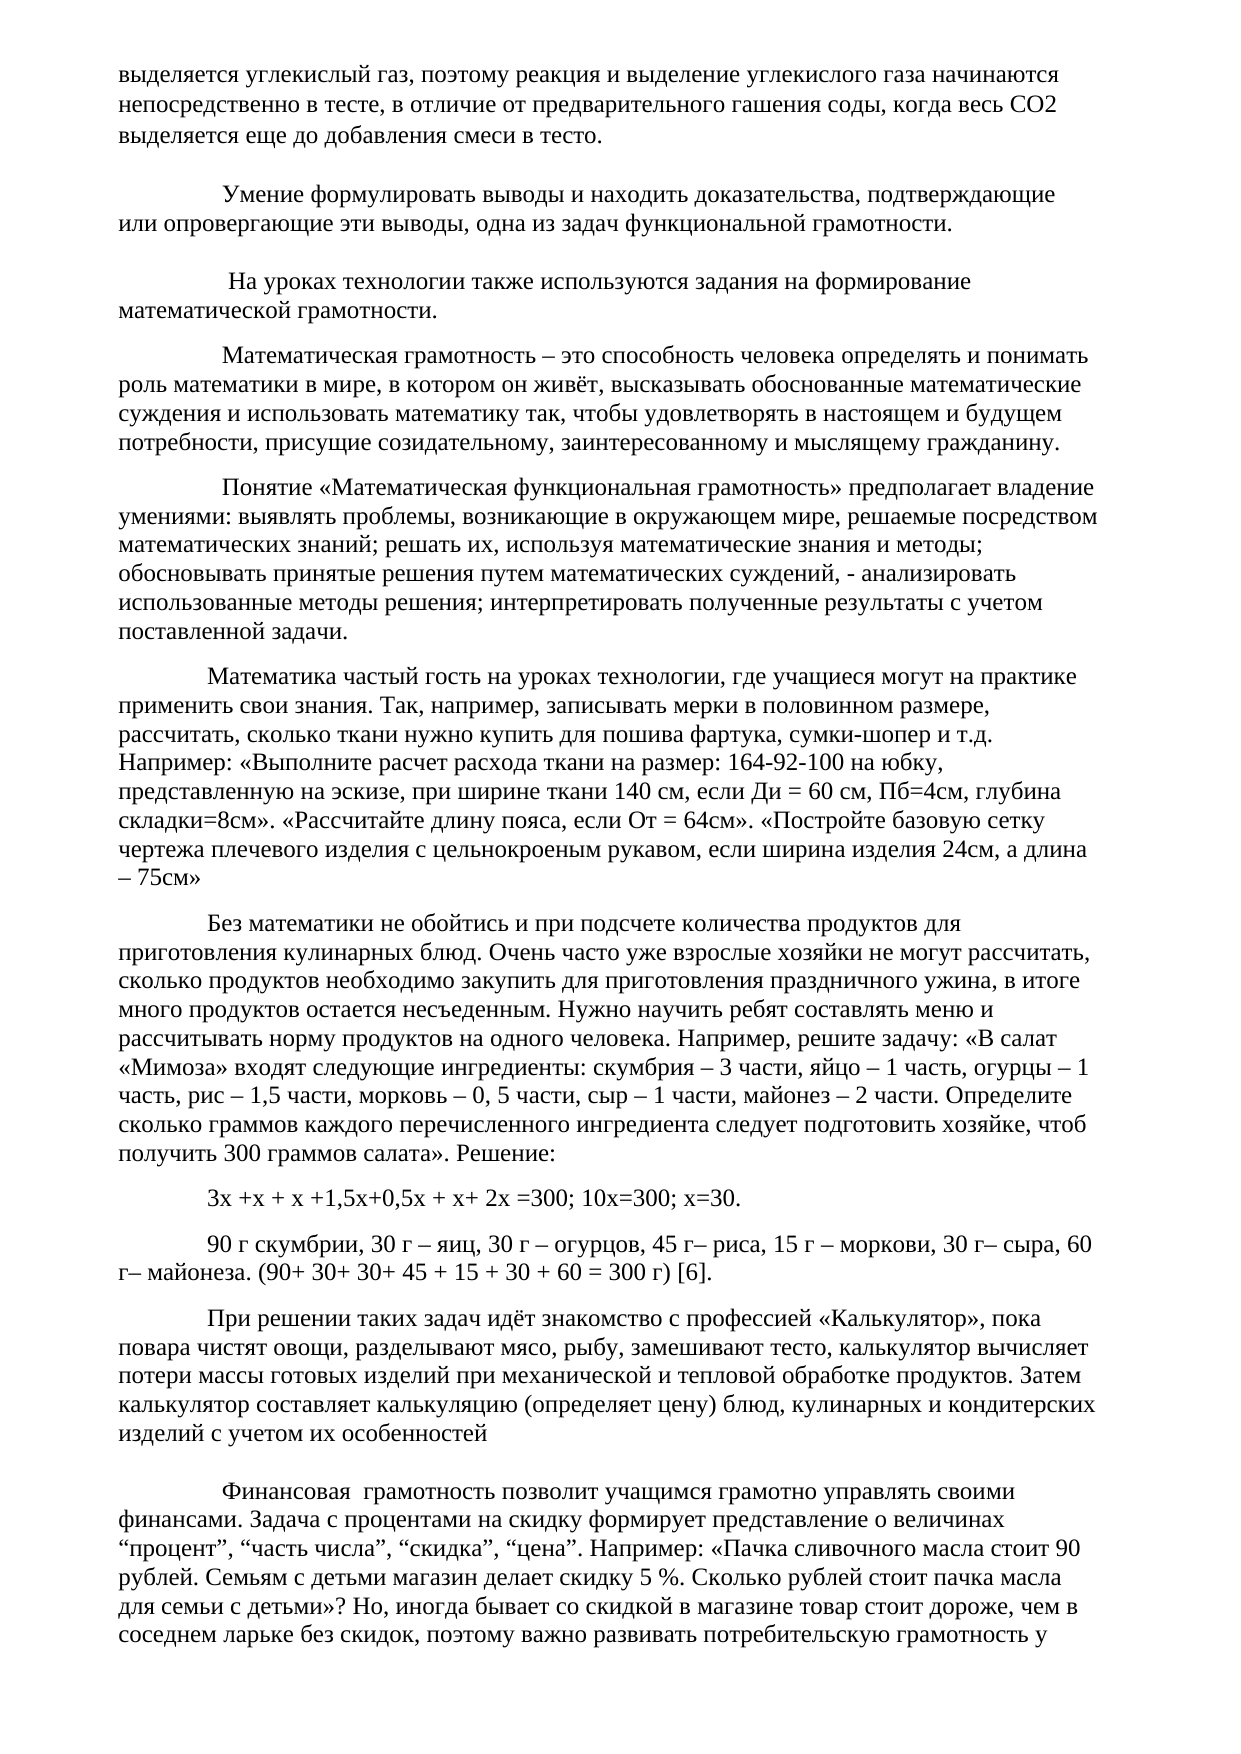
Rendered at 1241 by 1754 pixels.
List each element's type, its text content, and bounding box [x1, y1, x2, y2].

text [118, 1476, 1098, 1648]
text 90 г скумбрии, 30 г – яиц, 30 г – огурцов, 45 г– риса, 15 г – моркови, 30 г– сыра, 60 г– майонеза. (90+ 30+ 30+ 45 + 15 + 30 + 60 = 300 г) [6]. [118, 1229, 1098, 1286]
text Понятие «Математическая функциональная грамотность» предполагает владение умениями: выявлять проблемы, возникающие в окружающем мире, решаемые посредством математических знаний; решать их, используя математические знания и методы; обосновывать принятые решения путем математических суждений, - анализировать использованные методы решения; интерпретировать полученные результаты с учетом поставленной задачи. [118, 472, 1098, 644]
text Без математики не обойтись и при подсчете количества продуктов для приготовления кулинарных блюд. Очень часто уже взрослые хозяйки не могут рассчитать, сколько продуктов необходимо закупить для приготовления праздничного ужина, в итоге много продуктов остается несъеденным. Нужно научить ребят составлять меню и рассчитывать норму продуктов на одного человека. Например, решите задачу: «В салат «Мимоза» входят следующие ингредиенты: скумбрия – 3 части, яйцо – 1 часть, огурцы – 1 часть, рис – 1,5 части, морковь – 0, 5 части, сыр – 1 части, майонез – 2 части. Определите сколько граммов каждого перечисленного ингредиента следует подготовить хозяйке, чтоб получить 300 граммов салата». Решение: [118, 908, 1098, 1167]
text Математика частый гость на уроках технологии, где учащиеся могут на практике применить свои знания. Так, например, записывать мерки в половинном размере, рассчитать, сколько ткани нужно купить для пошива фартука, сумки-шопер и т.д. Например: «Выполните расчет расхода ткани на размер: 164-92-100 на юбку, представленную на эскизе, при ширине ткани 140 см, если Ди = 60 см, Пб=4см, глубина складки=8см». «Рассчитайте длину пояса, если От = 64см». «Постройте базовую сетку чертежа плечевого изделия с цельнокроеным рукавом, если ширина изделия 24см, а длина – 75см» [118, 661, 1098, 891]
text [118, 59, 1098, 149]
text На уроках технологии также используются задания на формирование математической грамотности. [118, 266, 1098, 324]
text При решении таких задач идёт знакомство с профессией «Калькулятор», пока повара чистят овощи, разделывают мясо, рыбу, замешивают тесто, калькулятор вычисляет потери массы готовых изделий при механической и тепловой обработке продуктов. Затем калькулятор составляет калькуляцию (определяет цену) блюд, кулинарных и кондитерских изделий с учетом их особенностей [118, 1303, 1098, 1447]
text 3х +х + х +1,5х+0,5х + х+ 2х =300; 10х=300; х=30. [118, 1183, 1098, 1212]
text Умение формулировать выводы и находить доказательства, подтверждающие или опровергающие эти выводы, одна из задач функциональной грамотности. [118, 179, 1098, 237]
text Математическая грамотность – это способность человека определять и понимать роль математики в мире, в котором он живёт, высказывать обоснованные математические суждения и использовать математику так, чтобы удовлетворять в настоящем и будущем потребности, присущие созидательному, заинтересованному и мыслящему гражданину. [118, 340, 1098, 455]
